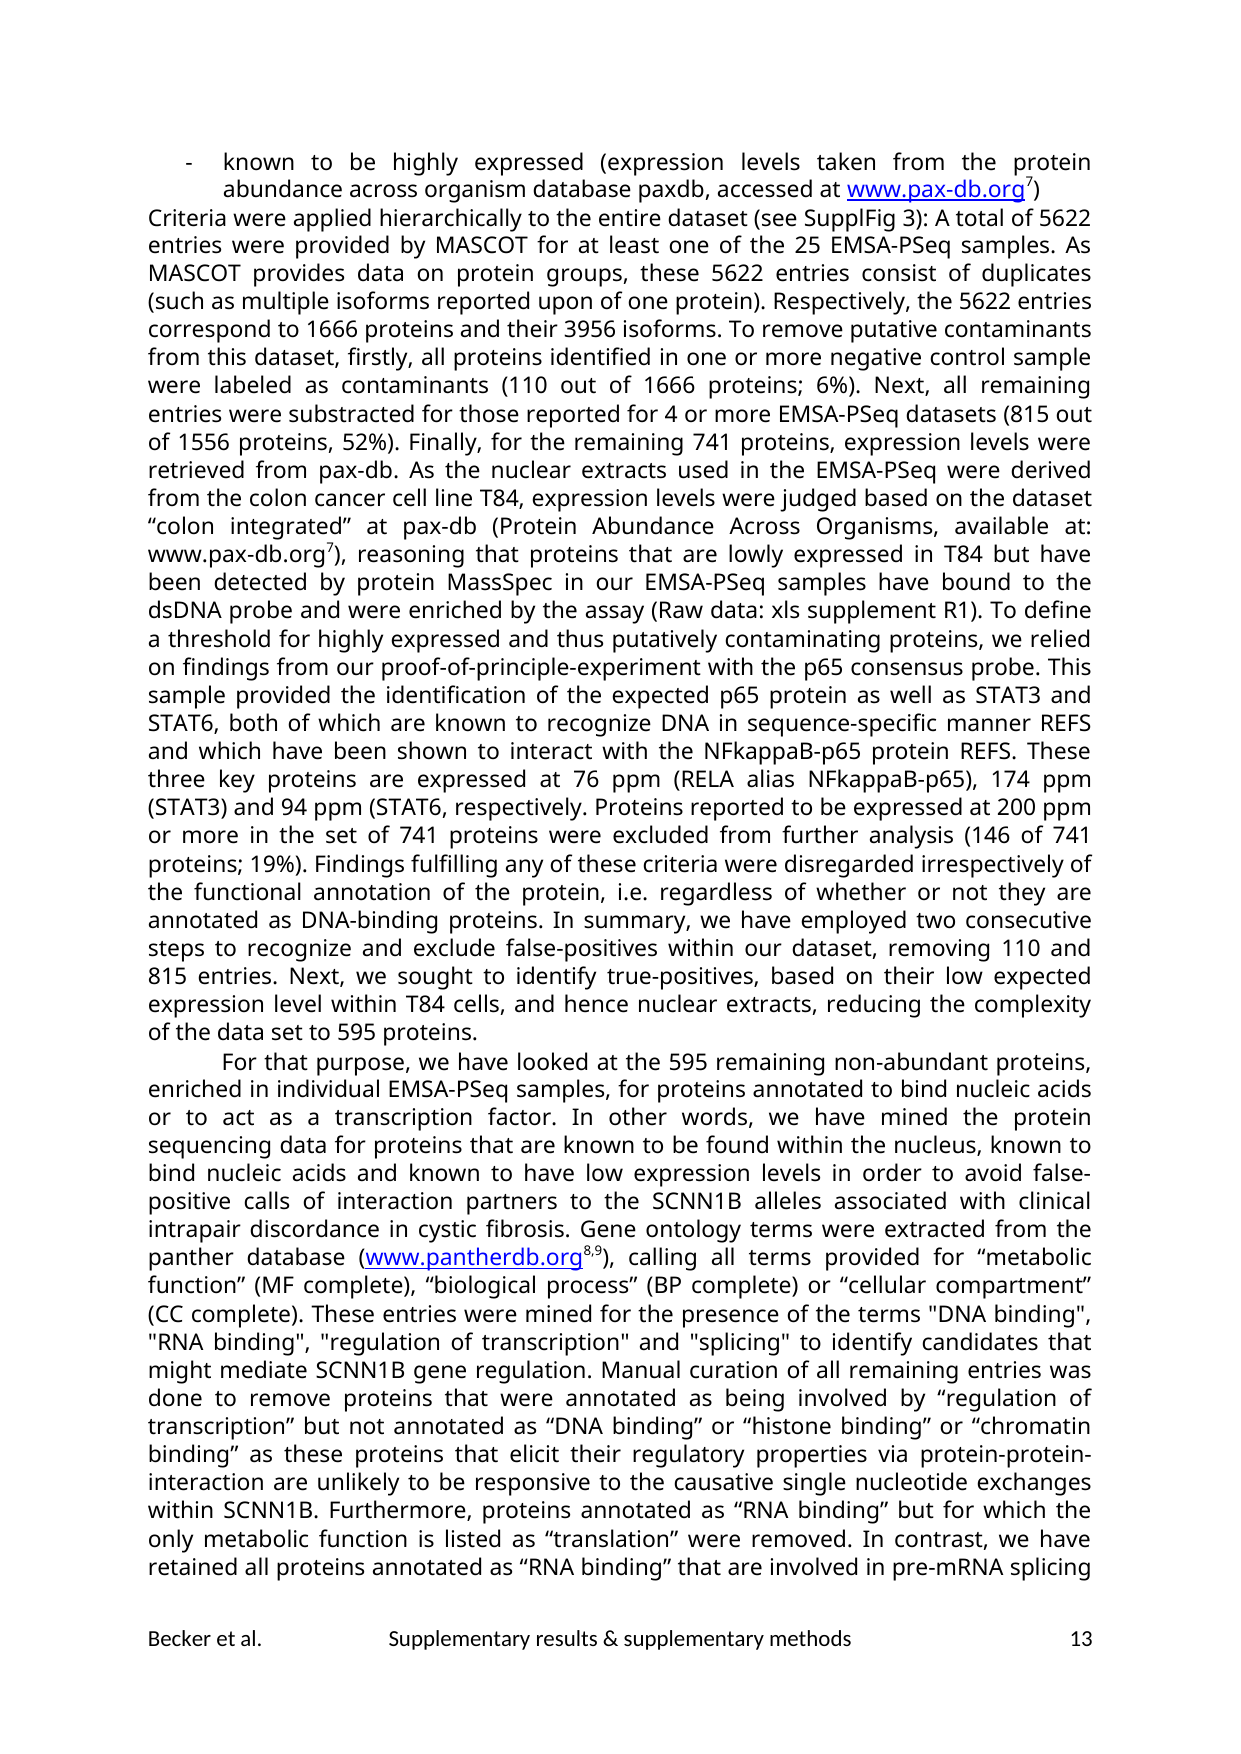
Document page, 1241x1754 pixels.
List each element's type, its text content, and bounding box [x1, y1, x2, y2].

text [148, 1048, 1093, 1582]
list known to be highly expressed (expression levels taken from the protein abundance across organism database paxdb, accessed at www.pax-db.org7) [185, 148, 1093, 204]
text Criteria were applied hierarchically to the entire dataset (see SupplFig 3): A total of 5622 entries were provided by MASCOT for at least one of the 25 EMSA-PSeq samples. As MASCOT provides data on protein groups, these 5622 entries consist of duplicates (such as multiple isoforms reported upon of one protein). Respectively, the 5622 entries correspond to 1666 proteins and their 3956 isoforms. To remove putative contaminants from this dataset, firstly, all proteins identified in one or more negative control sample were labeled as contaminants (110 out of 1666 proteins; 6%). Next, all remaining entries were substracted for those reported for 4 or more EMSA-PSeq datasets (815 out of 1556 proteins, 52%). Finally, for the remaining 741 proteins, expression levels were retrieved from pax-db. As the nuclear extracts used in the EMSA-PSeq were derived from the colon cancer cell line T84, expression levels were judged based on the dataset “colon integrated” at pax-db (Protein Abundance Across Organisms, available at: www.pax-db.org7), reasoning that proteins that are lowly expressed in T84 but have been detected by protein MassSpec in our EMSA-PSeq samples have bound to the dsDNA probe and were enriched by the assay (Raw data: xls supplement R1). To define a threshold for highly expressed and thus putatively contaminating proteins, we relied on findings from our proof-of-principle-experiment with the p65 consensus probe. This sample provided the identification of the expected p65 protein as well as STAT3 and STAT6, both of which are known to recognize DNA in sequence-specific manner REFS and which have been shown to interact with the NFkappaB-p65 protein REFS. These three key proteins are expressed at 76 ppm (RELA alias NFkappaB-p65), 174 ppm (STAT3) and 94 ppm (STAT6, respectively. Proteins reported to be expressed at 200 ppm or more in the set of 741 proteins were excluded from further analysis (146 of 741 proteins; 19%). Findings fulfilling any of these criteria were disregarded irrespectively of the functional annotation of the protein, i.e. regardless of whether or not they are annotated as DNA-binding proteins. In summary, we have employed two consecutive steps to recognize and exclude false-positives within our dataset, removing 110 and 815 entries. Next, we sought to identify true-positives, based on their low expected expression level within T84 cells, and hence nuclear extracts, reducing the complexity of the data set to 595 proteins. [148, 204, 1093, 1048]
